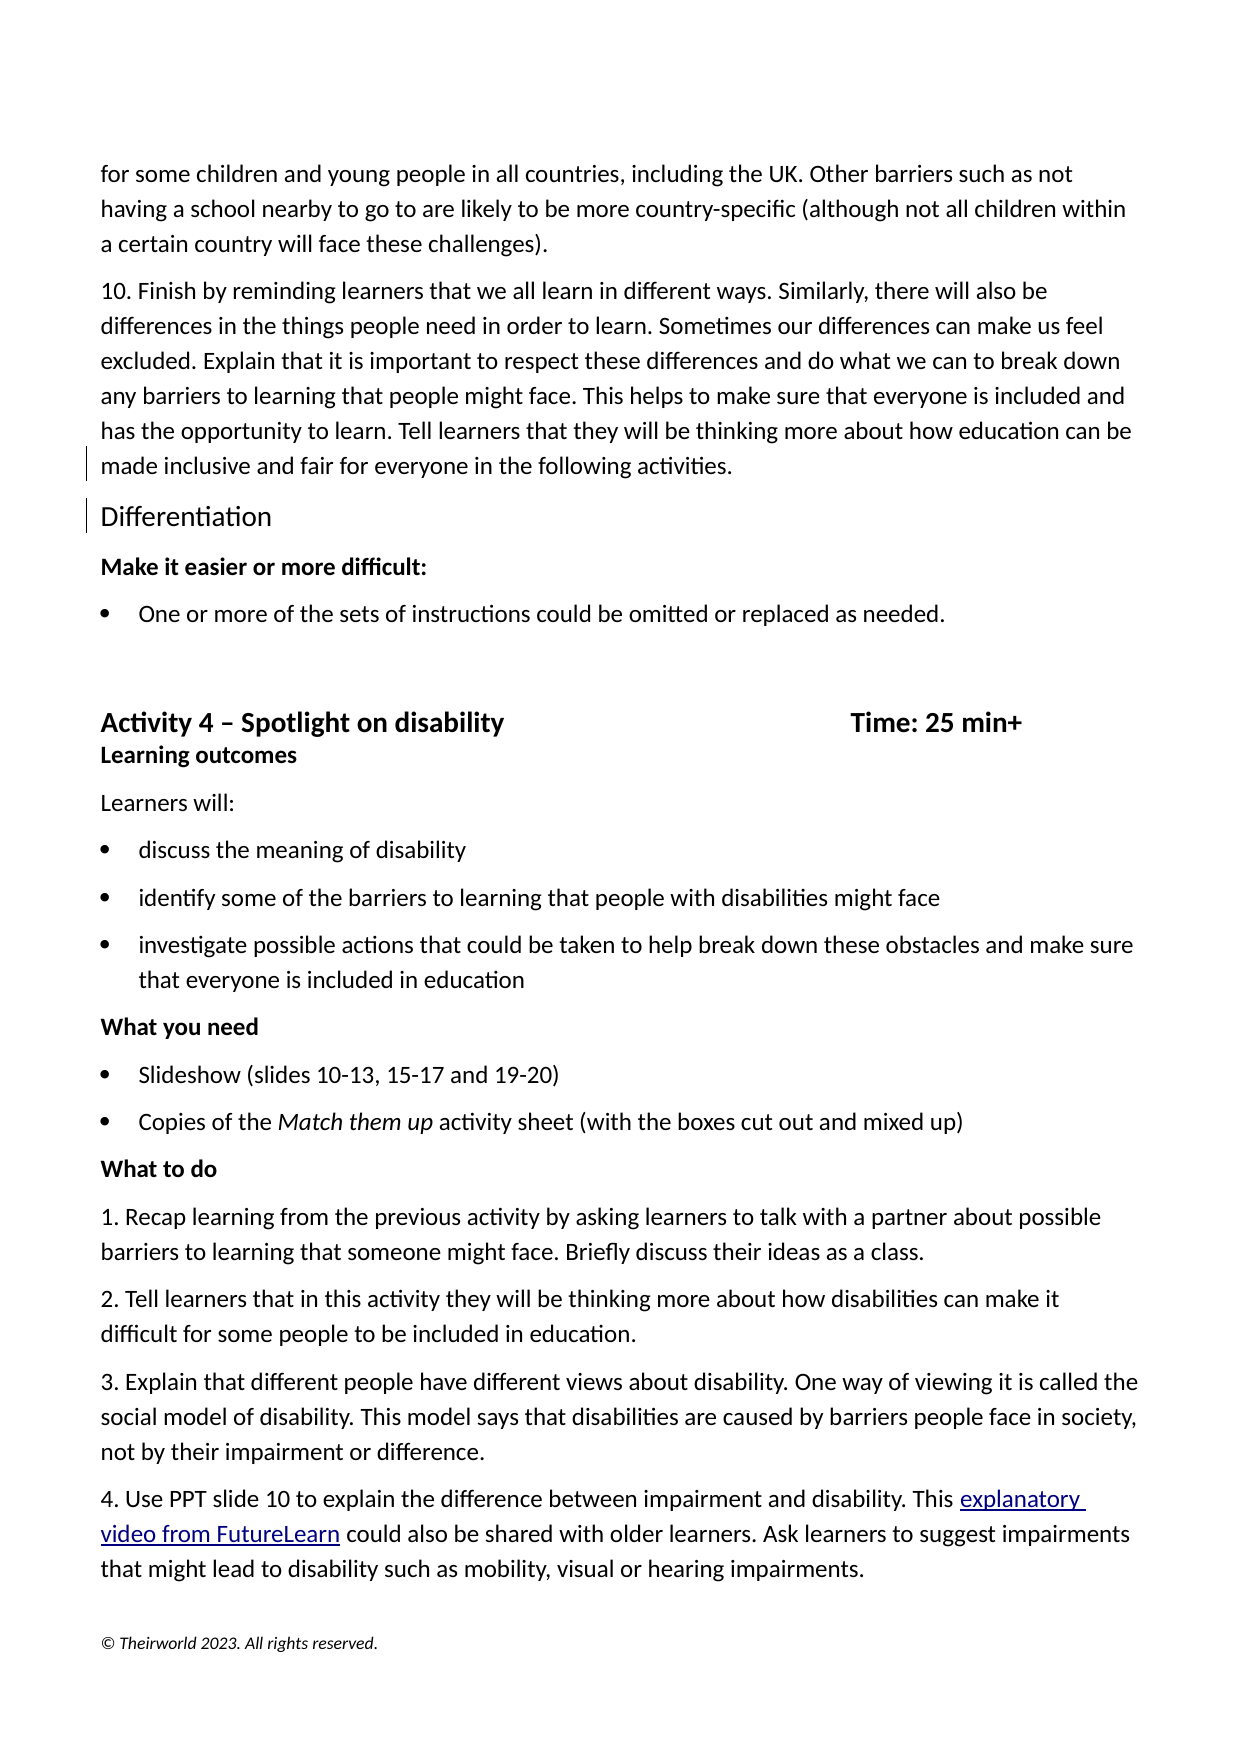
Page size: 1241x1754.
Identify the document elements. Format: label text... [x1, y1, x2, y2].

text Learning outcomes [100, 739, 1140, 770]
subtitle Activity 4 – Spotlight on disability Time: 25 min+ [100, 704, 1140, 739]
list discuss the meaning of disability [100, 834, 1140, 865]
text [100, 158, 1140, 258]
text 1. Recap learning from the previous activity by asking learners to talk with a partner about possible barriers to learning that someone might face. Briefly discuss their ideas as a class. [100, 1201, 1140, 1267]
text 2. Tell learners that in this activity they will be thinking more about how disabilities can make it difficult for some people to be included in education. [100, 1283, 1140, 1349]
text What you need [100, 1011, 1140, 1042]
text 10. Finish by reminding learners that we all learn in different ways. Similarly, there will also be differences in the things people need in order to learn. Sometimes our differences can make us feel excluded. Explain that it is important to respect these differences and do what we can to break down any barriers to learning that people might face. This helps to make sure that everyone is included and has the opportunity to learn. Tell learners that they will be thinking more about how education can be made inclusive and fair for everyone in the following activities. [100, 275, 1140, 481]
text Differentiation [100, 498, 1140, 533]
text Learners will: [100, 787, 1140, 817]
text Make it easier or more difficult: [100, 551, 1140, 582]
text 4. Use PPT slide 10 to explain the difference between impairment and disability. This explanatory video from FutureLearn could also be shared with older learners. Ask learners to suggest impairments that might lead to disability such as mobility, visual or hearing impairments. [100, 1483, 1140, 1584]
list investigate possible actions that could be taken to help break down these obstacles and make sure that everyone is included in education [100, 929, 1140, 994]
list identify some of the barriers to learning that people with disabilities might face [100, 882, 1140, 912]
list One or more of the sets of instructions could be omitted or replaced as needed. [100, 598, 1140, 629]
list Copies of the Match them up activity sheet (with the boxes cut out and mixed up) [100, 1106, 1140, 1137]
text 3. Explain that different people have different views about disability. One way of viewing it is called the social model of disability. This model says that disabilities are caused by barriers people face in society, not by their impairment or difference. [100, 1366, 1140, 1466]
list Slideshow (slides 10-13, 15-17 and 19-20) [100, 1059, 1140, 1089]
text What to do [100, 1154, 1140, 1184]
